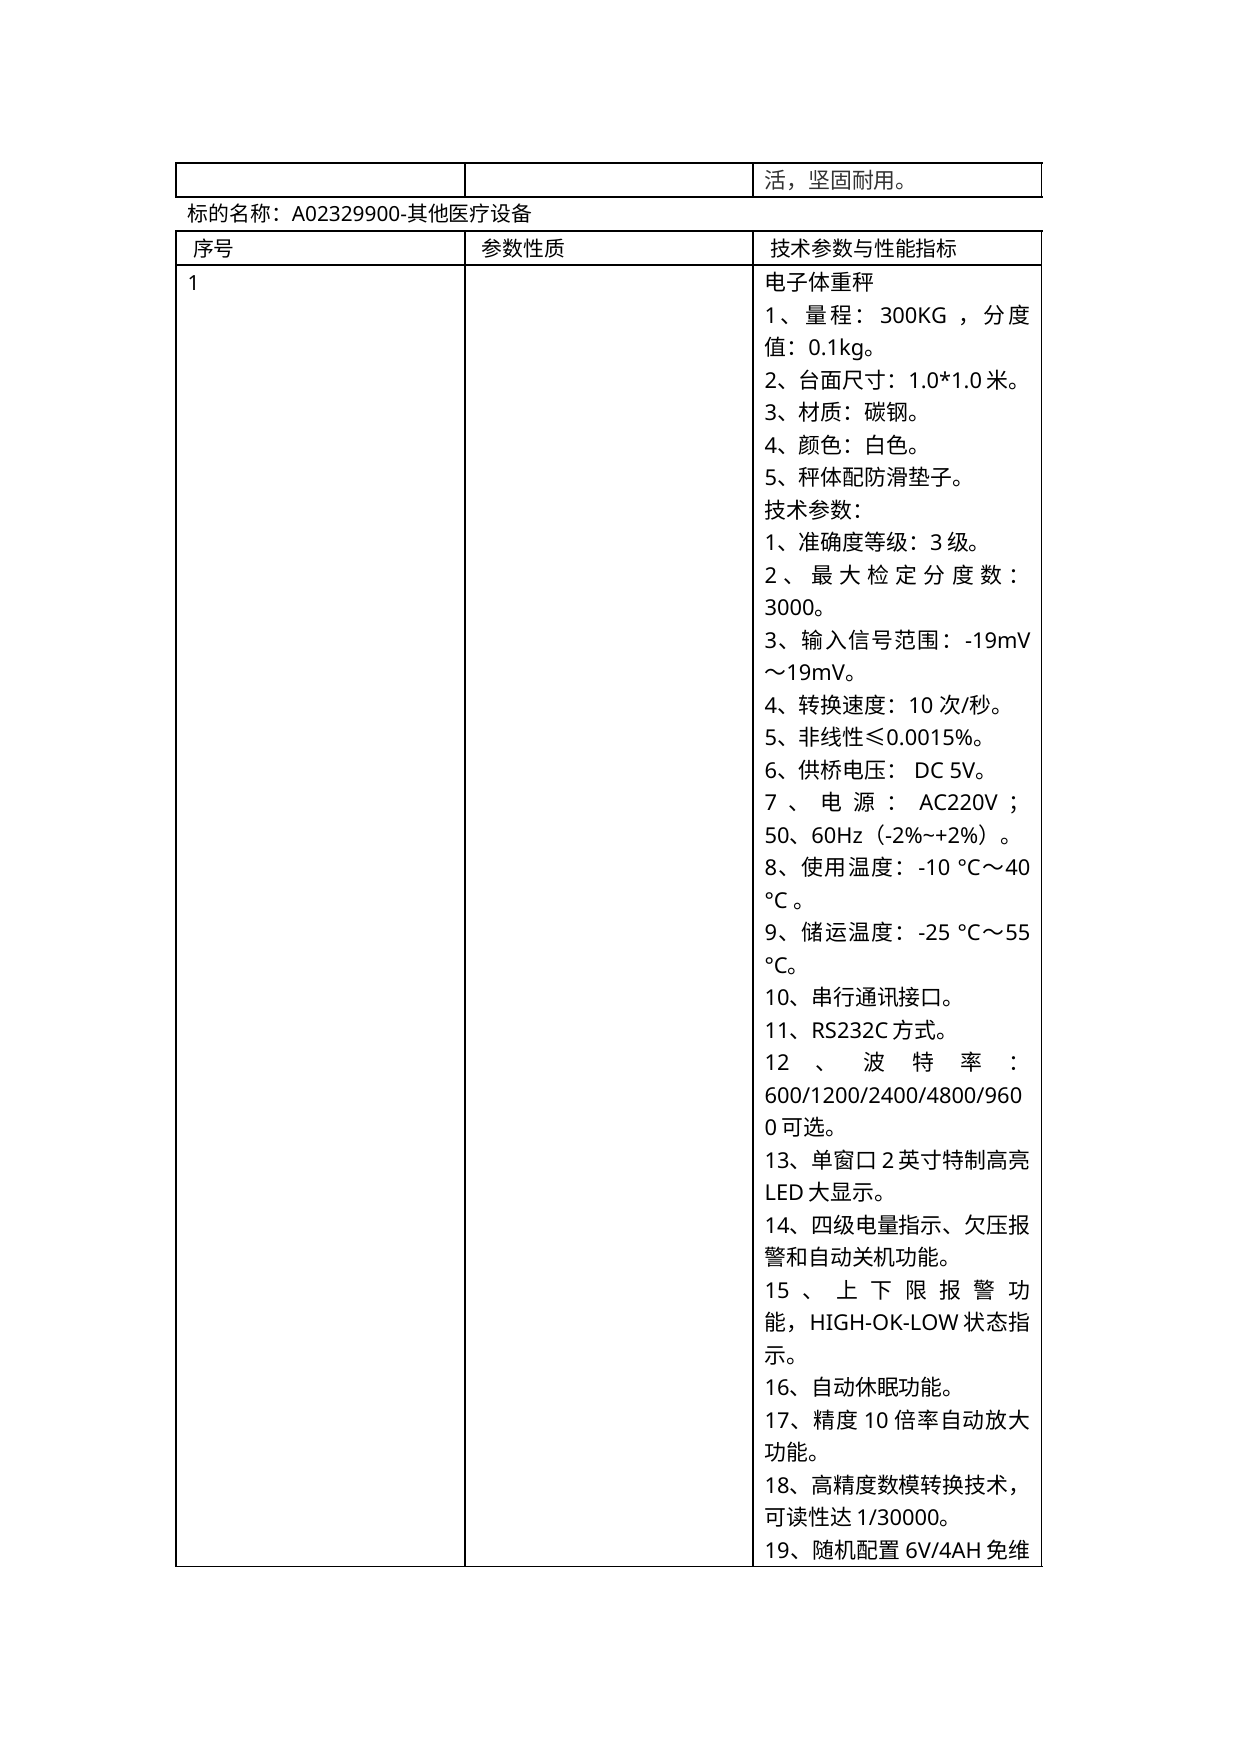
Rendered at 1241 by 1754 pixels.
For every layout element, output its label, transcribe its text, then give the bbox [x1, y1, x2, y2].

table_header 技术参数与性能指标 [754, 232, 1041, 264]
table_cell 1 [177, 266, 464, 1566]
text 标的名称：A02329900-其他医疗设备 [187, 198, 1053, 230]
table_header 参数性质 [466, 232, 752, 264]
table_cell 1 [177, 164, 464, 196]
table_header 序号 [177, 232, 464, 264]
table_cell [466, 164, 752, 196]
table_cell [754, 164, 1041, 196]
table_cell [466, 266, 752, 1566]
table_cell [754, 266, 1041, 1566]
